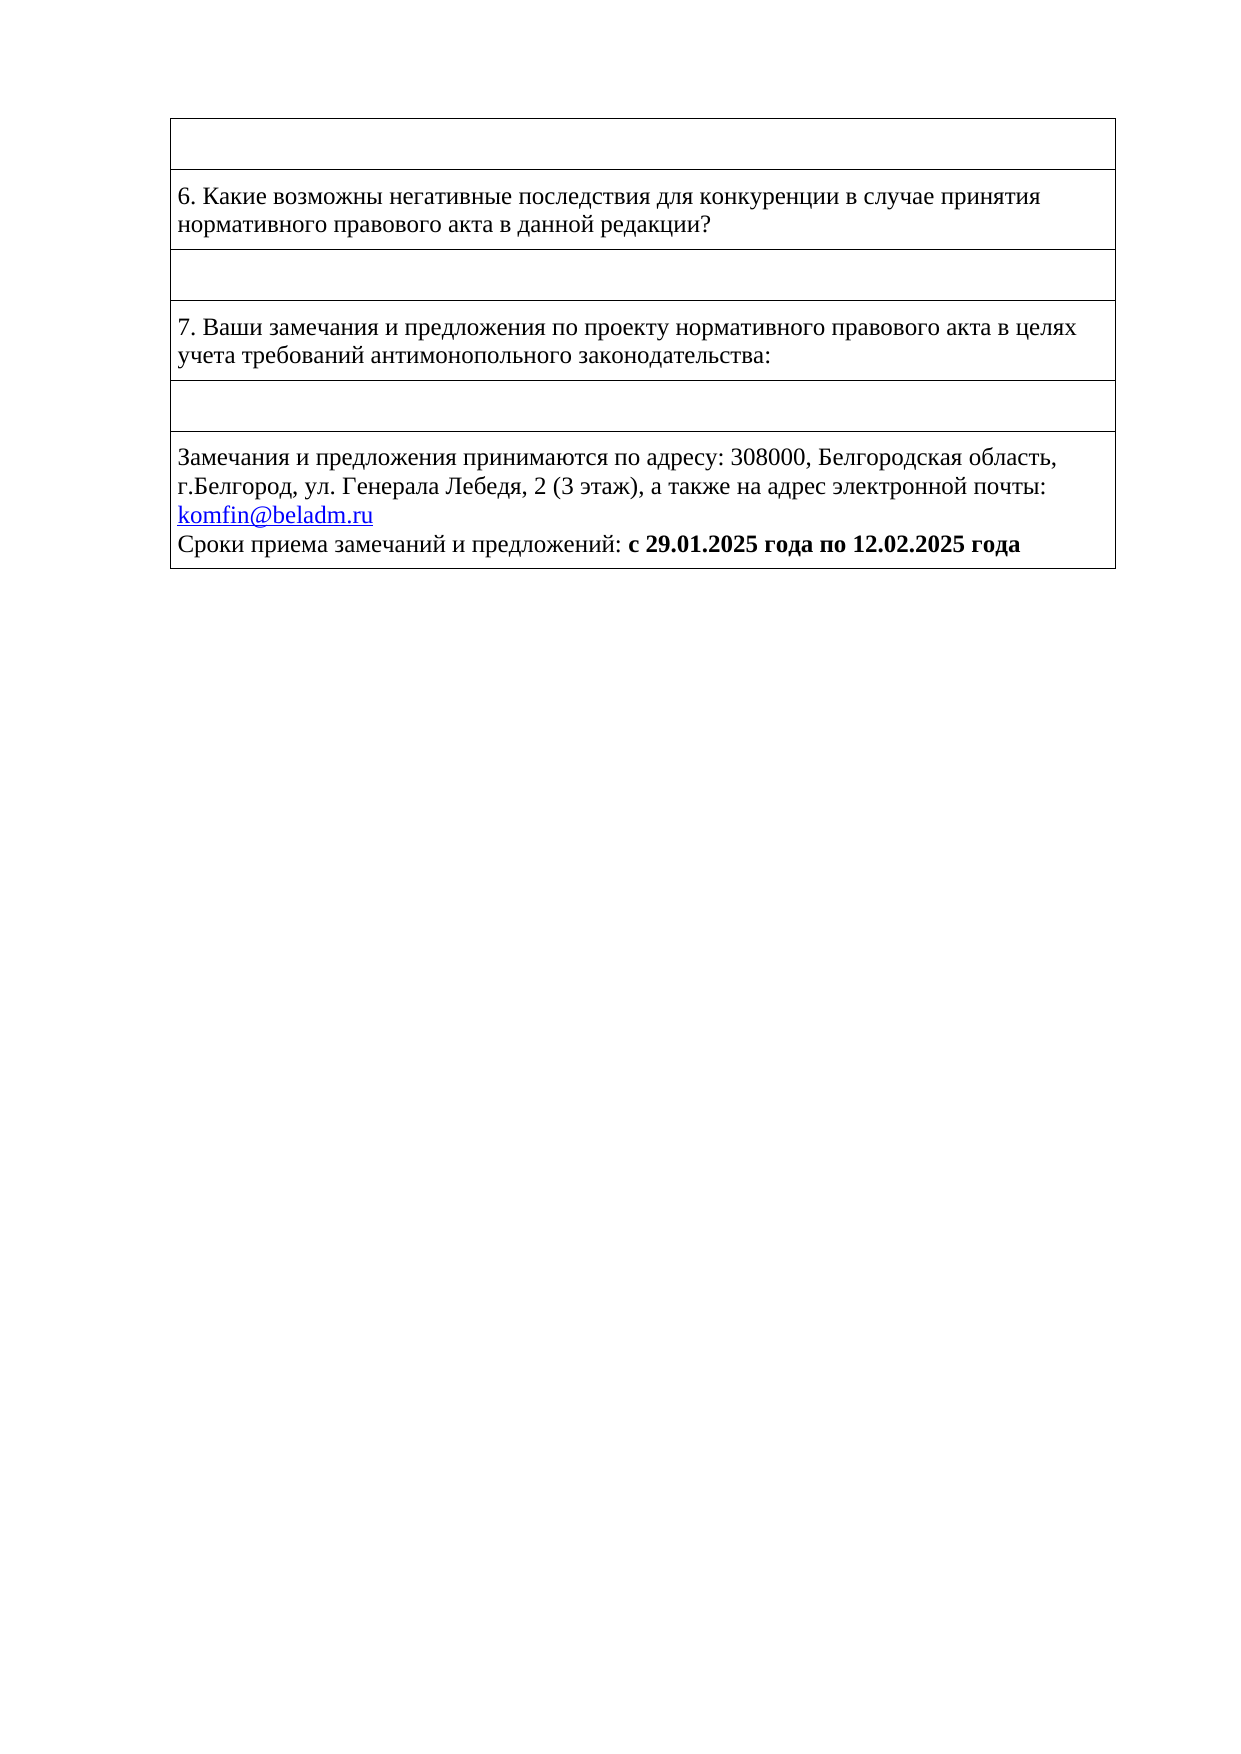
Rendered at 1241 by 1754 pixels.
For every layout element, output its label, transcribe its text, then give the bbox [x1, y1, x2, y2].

table_cell 7. Ваши замечания и предложения по проекту нормативного правового акта в целях учета требований антимонопольного законодательства: [171, 301, 1115, 380]
table_cell [171, 119, 1115, 169]
table_cell Замечания и предложения принимаются по адресу: 308000, Белгородская область, г.Белгород, ул. Генерала Лебедя, 2 (3 этаж), а также на адрес электронной почты: komfin@beladm.ru Сроки приема замечаний и предложений: с 29.01.2025 года по 12.02.2025 года [171, 432, 1115, 568]
table_cell [171, 381, 1115, 431]
table_cell 6. Какие возможны негативные последствия для конкуренции в случае принятия нормативного правового акта в данной редакции? [171, 170, 1115, 249]
table_cell [171, 250, 1115, 300]
